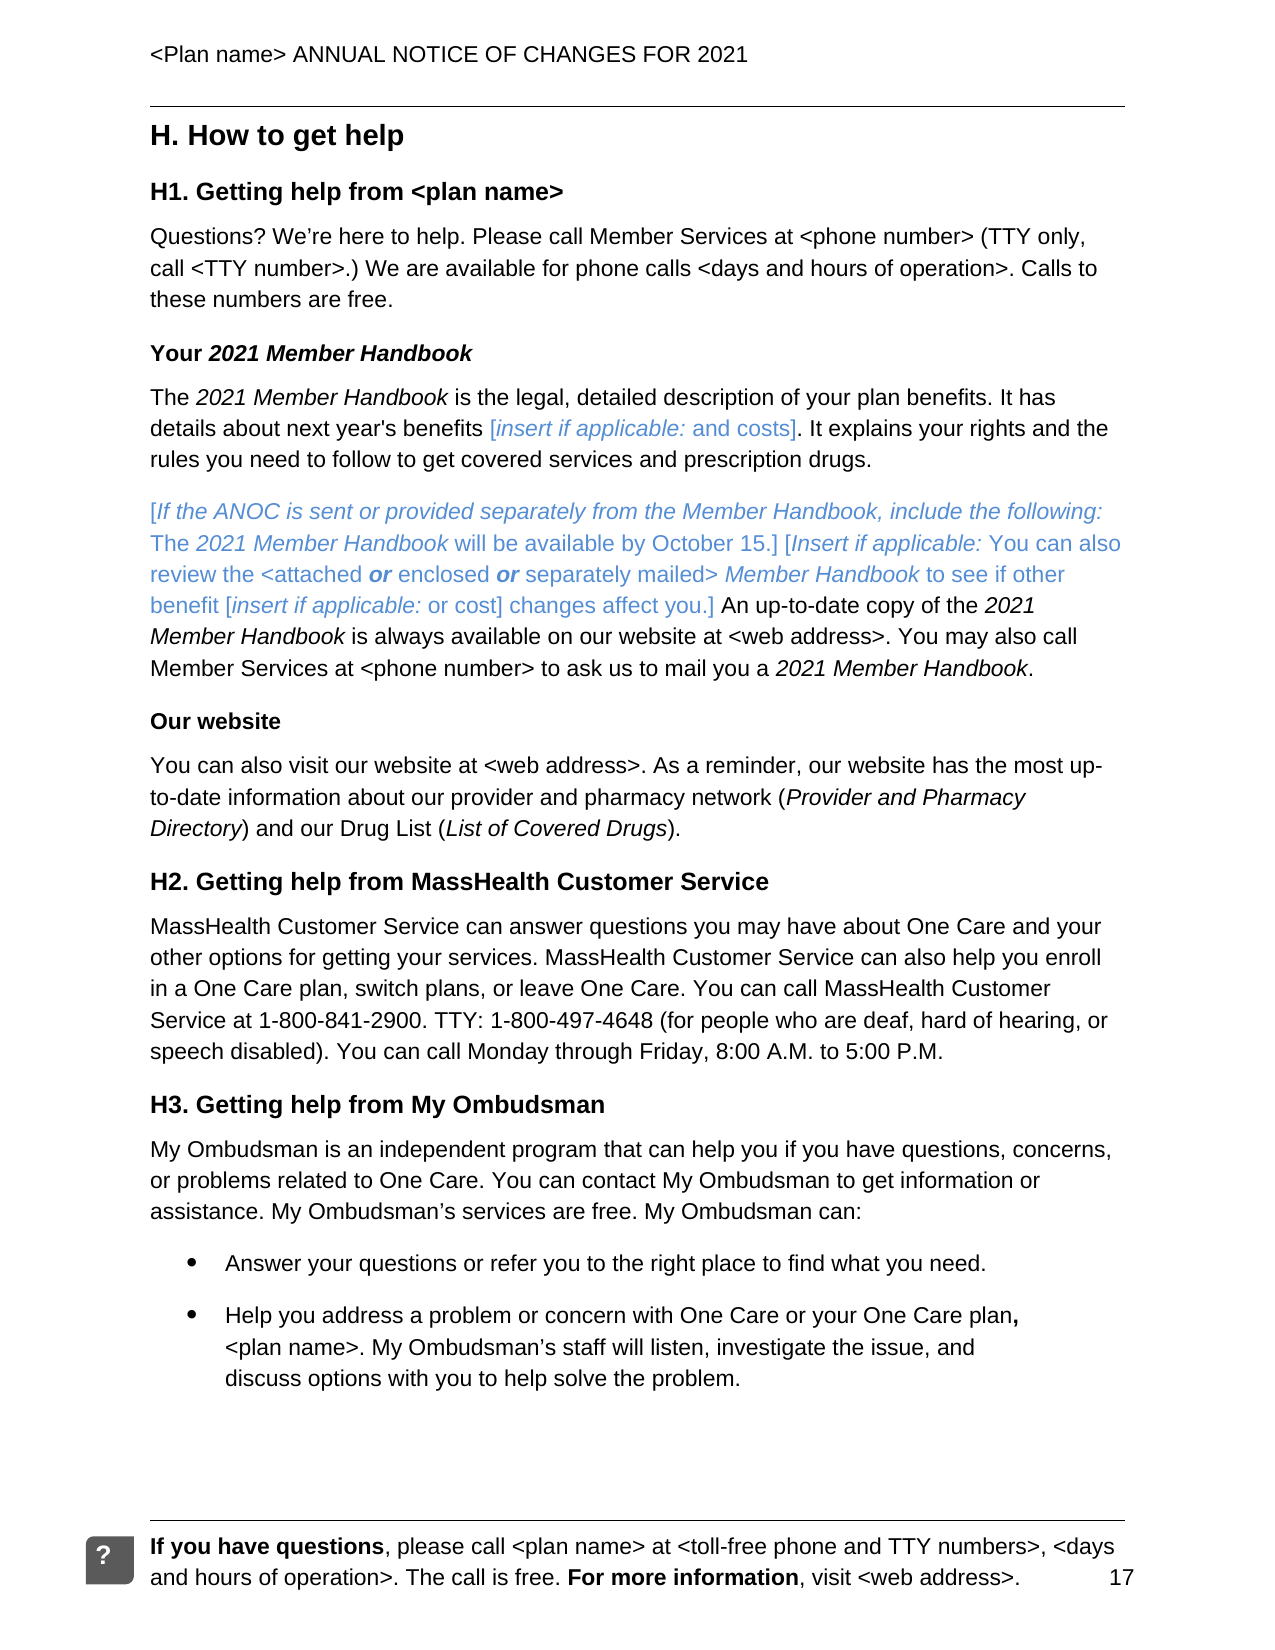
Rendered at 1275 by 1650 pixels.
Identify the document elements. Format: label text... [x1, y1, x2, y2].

subtitle H2. Getting help from MassHealth Customer Service [150, 863, 1050, 897]
subtitle Your 2021 Member Handbook [150, 334, 1050, 368]
text The 2021 Member Handbook is the legal, detailed description of your plan benefits. It has details about next year's benefits [insert if applicable: and costs]. It explains your rights and the rules you need to follow to get covered services and prescription drugs. [150, 380, 1125, 474]
subtitle Our website [150, 703, 1050, 736]
text MassHealth Customer Service can answer questions you may have about One Care and your other options for getting your services. MassHealth Customer Service can also help you enroll in a One Care plan, switch plans, or leave One Care. You can call MassHealth Customer Service at 1-800-841-2900. TTY: 1-800-497-4648 (for people who are deaf, hard of hearing, or speech disabled). You can call Monday through Friday, 8:00 A.M. to 5:00 P.M. [150, 909, 1125, 1066]
text My Ombudsman is an independent program that can help you if you have questions, concerns, or problems related to One Care. You can contact My Ombudsman to get information or assistance. My Ombudsman’s services are free. My Ombudsman can: [150, 1132, 1125, 1226]
subtitle H1. Getting help from <plan name> [150, 174, 1050, 207]
list Help you address a problem or concern with One Care or your One Care plan, <plan name>. My Ombudsman’s staff will listen, investigate the issue, and discuss options with you to help solve the problem. [187, 1299, 1050, 1393]
list Answer your questions or refer you to the right place to find what you need. [187, 1247, 1050, 1278]
subtitle H3. Getting help from My Ombudsman [150, 1086, 1050, 1120]
text You can also visit our website at <web address>. As a reminder, our website has the most up-to-date information about our provider and pharmacy network (Provider and Pharmacy Directory) and our Drug List (List of Covered Drugs). [150, 749, 1125, 843]
text Questions? We’re here to help. Please call Member Services at <phone number> (TTY only, call <TTY number>.) We are available for phone calls <days and hours of operation>. Calls to these numbers are free. [150, 220, 1125, 313]
text [If the ANOC is sent or provided separately from the Member Handbook, include the following: The 2021 Member Handbook will be available by October 15.] [Insert if applicable: You can also review the <attached or enclosed or separately mailed> Member Handbook to see if other benefit [insert if applicable: or cost] changes affect you.] An up-to-date copy of the 2021 Member Handbook is always available on our website at <web address>. You may also call Member Services at <phone number> to ask us to mail you a 2021 Member Handbook. [150, 495, 1125, 682]
subtitle How to get help [150, 107, 1125, 153]
